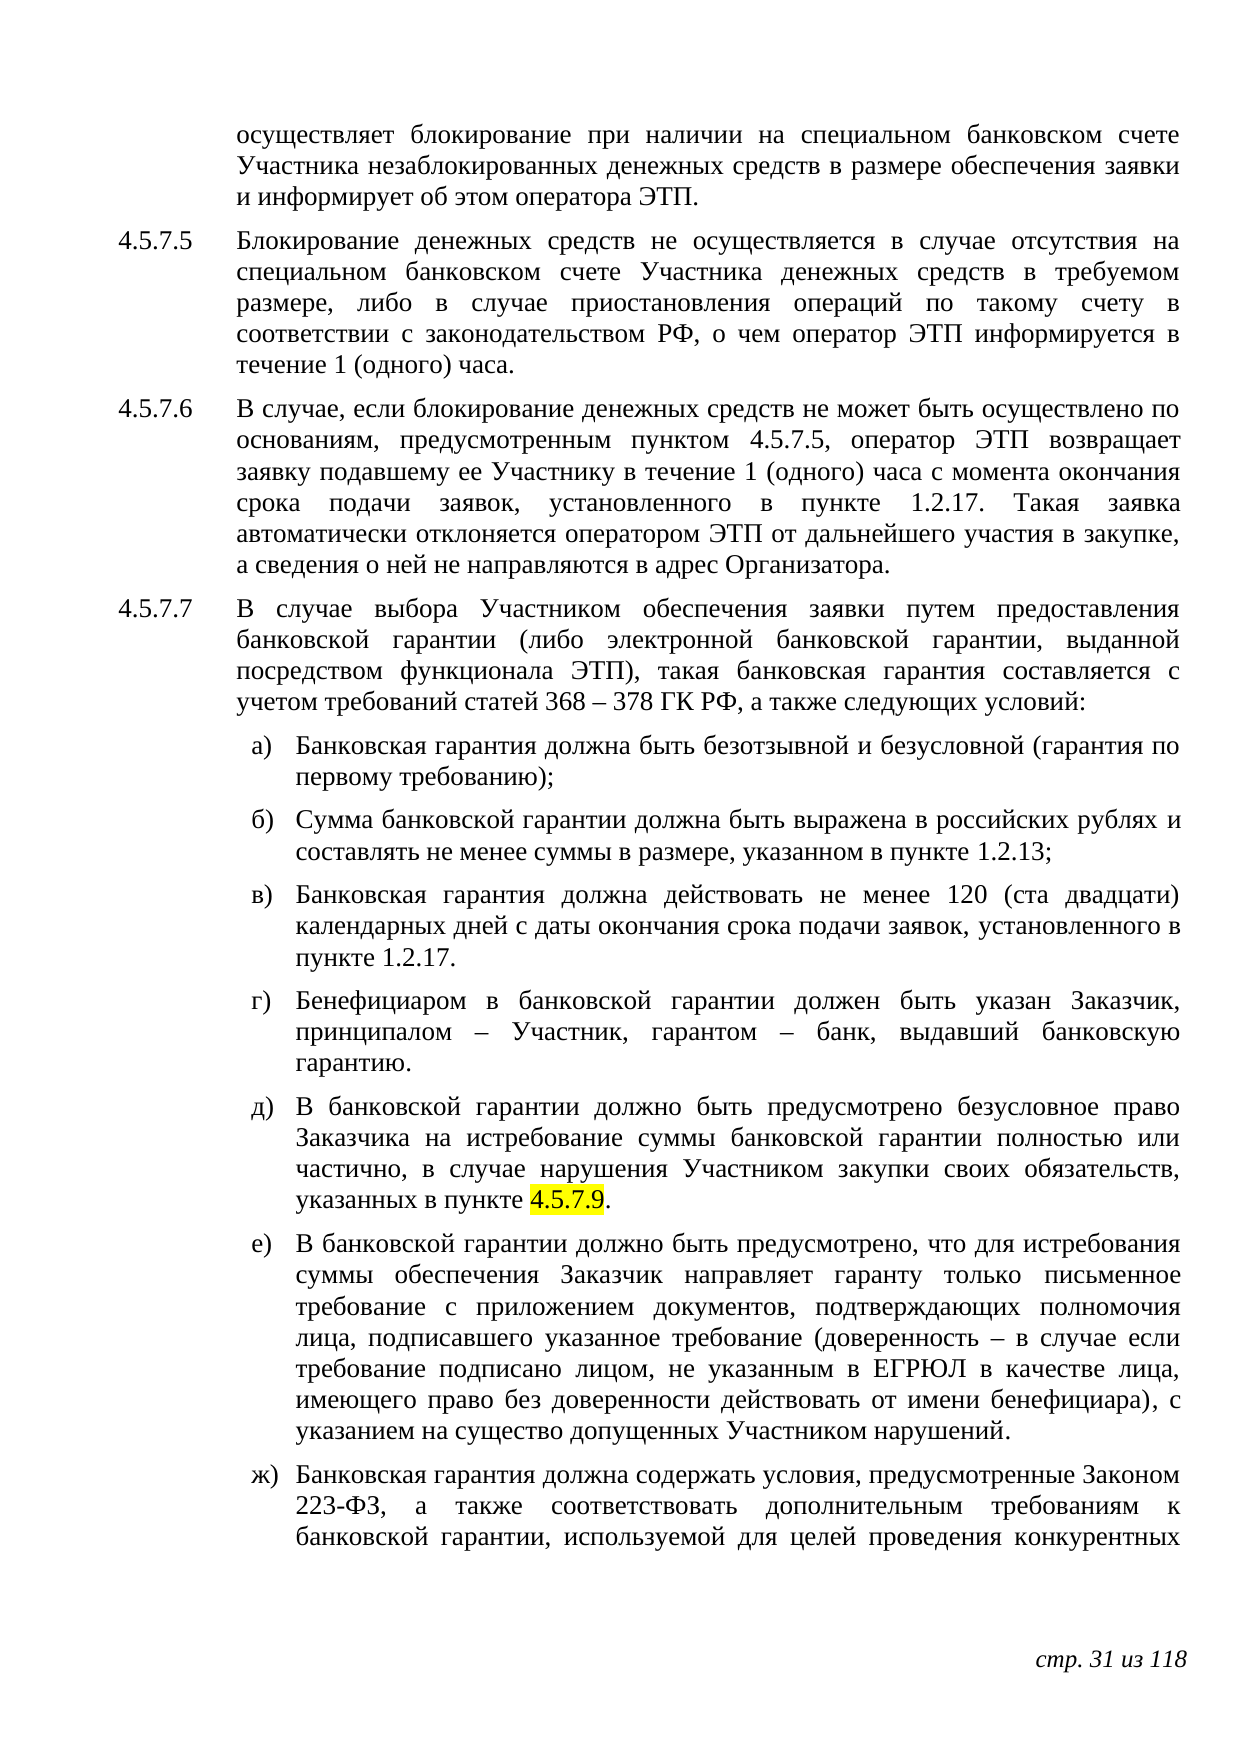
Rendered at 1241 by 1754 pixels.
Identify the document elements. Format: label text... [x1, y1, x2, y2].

text Банковская гарантия должна быть безотзывной и безусловной (гарантия по первому требованию); [251, 729, 1181, 791]
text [251, 1458, 1181, 1551]
text Банковская гарантия должна действовать не менее 120 (ста двадцати) календарных дней с даты окончания срока подачи заявок, установленного в пункте 1.2.17. [251, 878, 1181, 972]
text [118, 118, 1181, 212]
text В банковской гарантии должно быть предусмотрено безусловное право Заказчика на истребование суммы банковской гарантии полностью или частично, в случае нарушения Участником закупки своих обязательств, указанных в пункте 4.5.7.9. [251, 1090, 1181, 1215]
text Бенефициаром в банковской гарантии должен быть указан Заказчик, принципалом – Участник, гарантом – банк, выдавший банковскую гарантию. [251, 984, 1181, 1078]
text В банковской гарантии должно быть предусмотрено, что для истребования суммы обеспечения Заказчик направляет гаранту только письменное требование с приложением документов, подтверждающих полномочия лица, подписавшего указанное требование (доверенность – в случае если требование подписано лицом, не указанным в ЕГРЮЛ в качестве лица, имеющего право без доверенности действовать от имени бенефициара), с указанием на существо допущенных Участником нарушений. [251, 1227, 1181, 1445]
text В случае выбора Участником обеспечения заявки путем предоставления банковской гарантии (либо электронной банковской гарантии, выданной посредством функционала ЭТП), такая банковская гарантия составляется с учетом требований статей 368 – 378 ГК РФ, а также следующих условий: [118, 592, 1181, 716]
text В случае, если блокирование денежных средств не может быть осуществлено по основаниям, предусмотренным пунктом 4.5.7.5, оператор ЭТП возвращает заявку подавшему ее Участнику в течение 1 (одного) часа с момента окончания срока подачи заявок, установленного в пункте 1.2.17. Такая заявка автоматически отклоняется оператором ЭТП от дальнейшего участия в закупке, а сведения о ней не направляются в адрес Организатора. [118, 392, 1181, 579]
text Блокирование денежных средств не осуществляется в случае отсутствия на специальном банковском счете Участника денежных средств в требуемом размере, либо в случае приостановления операций по такому счету в соответствии с законодательством РФ, о чем оператор ЭТП информируется в течение 1 (одного) часа. [118, 224, 1181, 380]
text Сумма банковской гарантии должна быть выражена в российских рублях и составлять не менее суммы в размере, указанном в пункте 1.2.13; [251, 803, 1181, 866]
